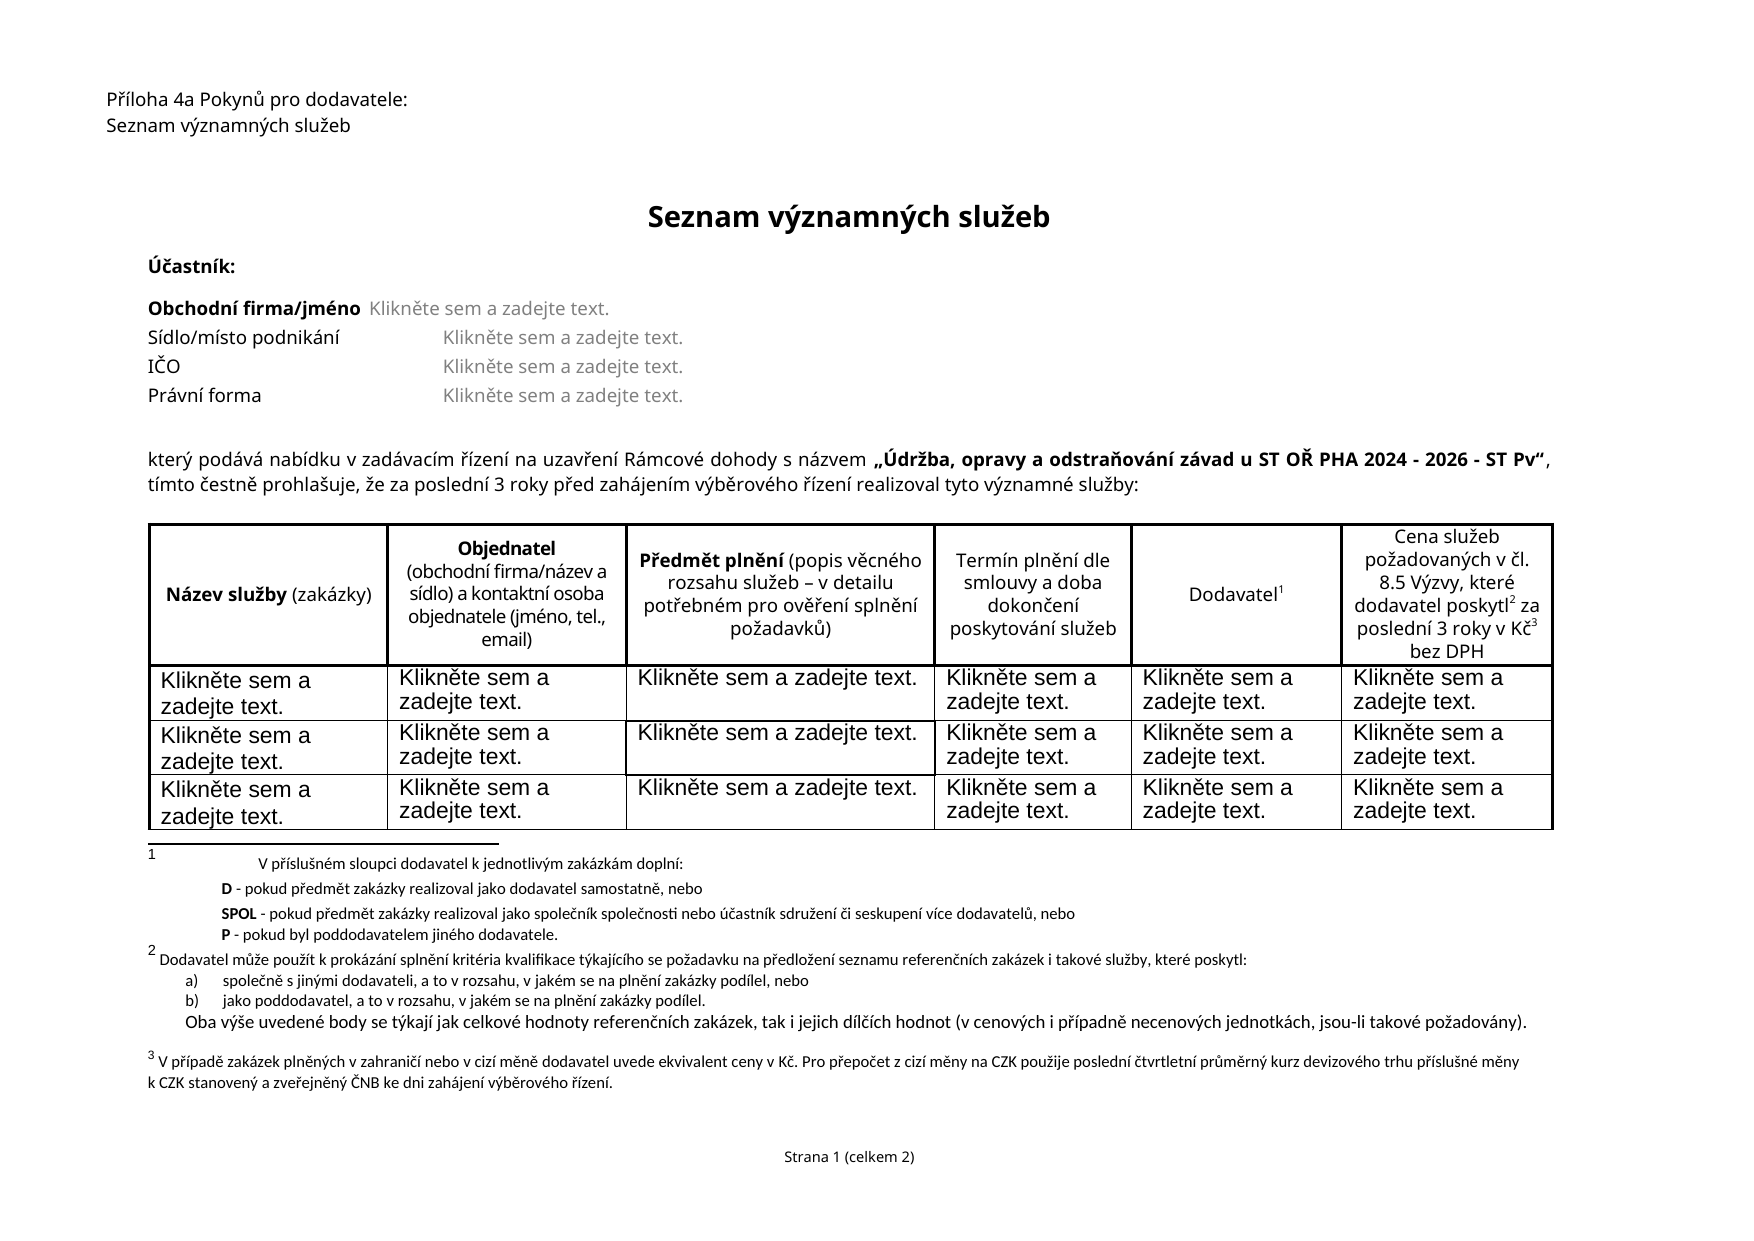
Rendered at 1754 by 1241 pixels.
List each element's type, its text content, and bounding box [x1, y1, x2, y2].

text Účastník: [148, 249, 1551, 279]
text IČO [148, 350, 1551, 379]
text který podává nabídku v zadávacím řízení na uzavření Rámcové dohody s názvem „Údržba, opravy a odstraňování závad u ST OŘ PHA 2024 - 2026 - ST Pv“, tímto čestně prohlašuje, že za poslední 3 roky před zahájením výběrového řízení realizoval tyto významné služby: [148, 446, 1551, 497]
table_header Termín plnění dle smlouvy a doba dokončení poskytování služeb [936, 526, 1130, 664]
table_header Objednatel (obchodní firma/název a sídlo) a kontaktní osoba objednatele (jméno, tel., email) [389, 526, 625, 664]
table_header Předmět plnění (popis věcného rozsahu služeb – v detailu potřebném pro ověření splnění požadavků) [628, 526, 933, 664]
text Právní forma [148, 379, 1551, 408]
table_header Cena služeb požadovaných v čl. 8.5 Výzvy, které dodavatel poskytl za poslední 3 roky v Kč bez DPH [1343, 526, 1551, 664]
table_header Název služby (zakázky) [151, 526, 386, 664]
title Seznam významných služeb [148, 196, 1551, 236]
table_header Dodavatel [1133, 526, 1340, 664]
text Obchodní firma/jméno [148, 292, 1551, 321]
text Sídlo/místo podnikání [148, 321, 1551, 350]
